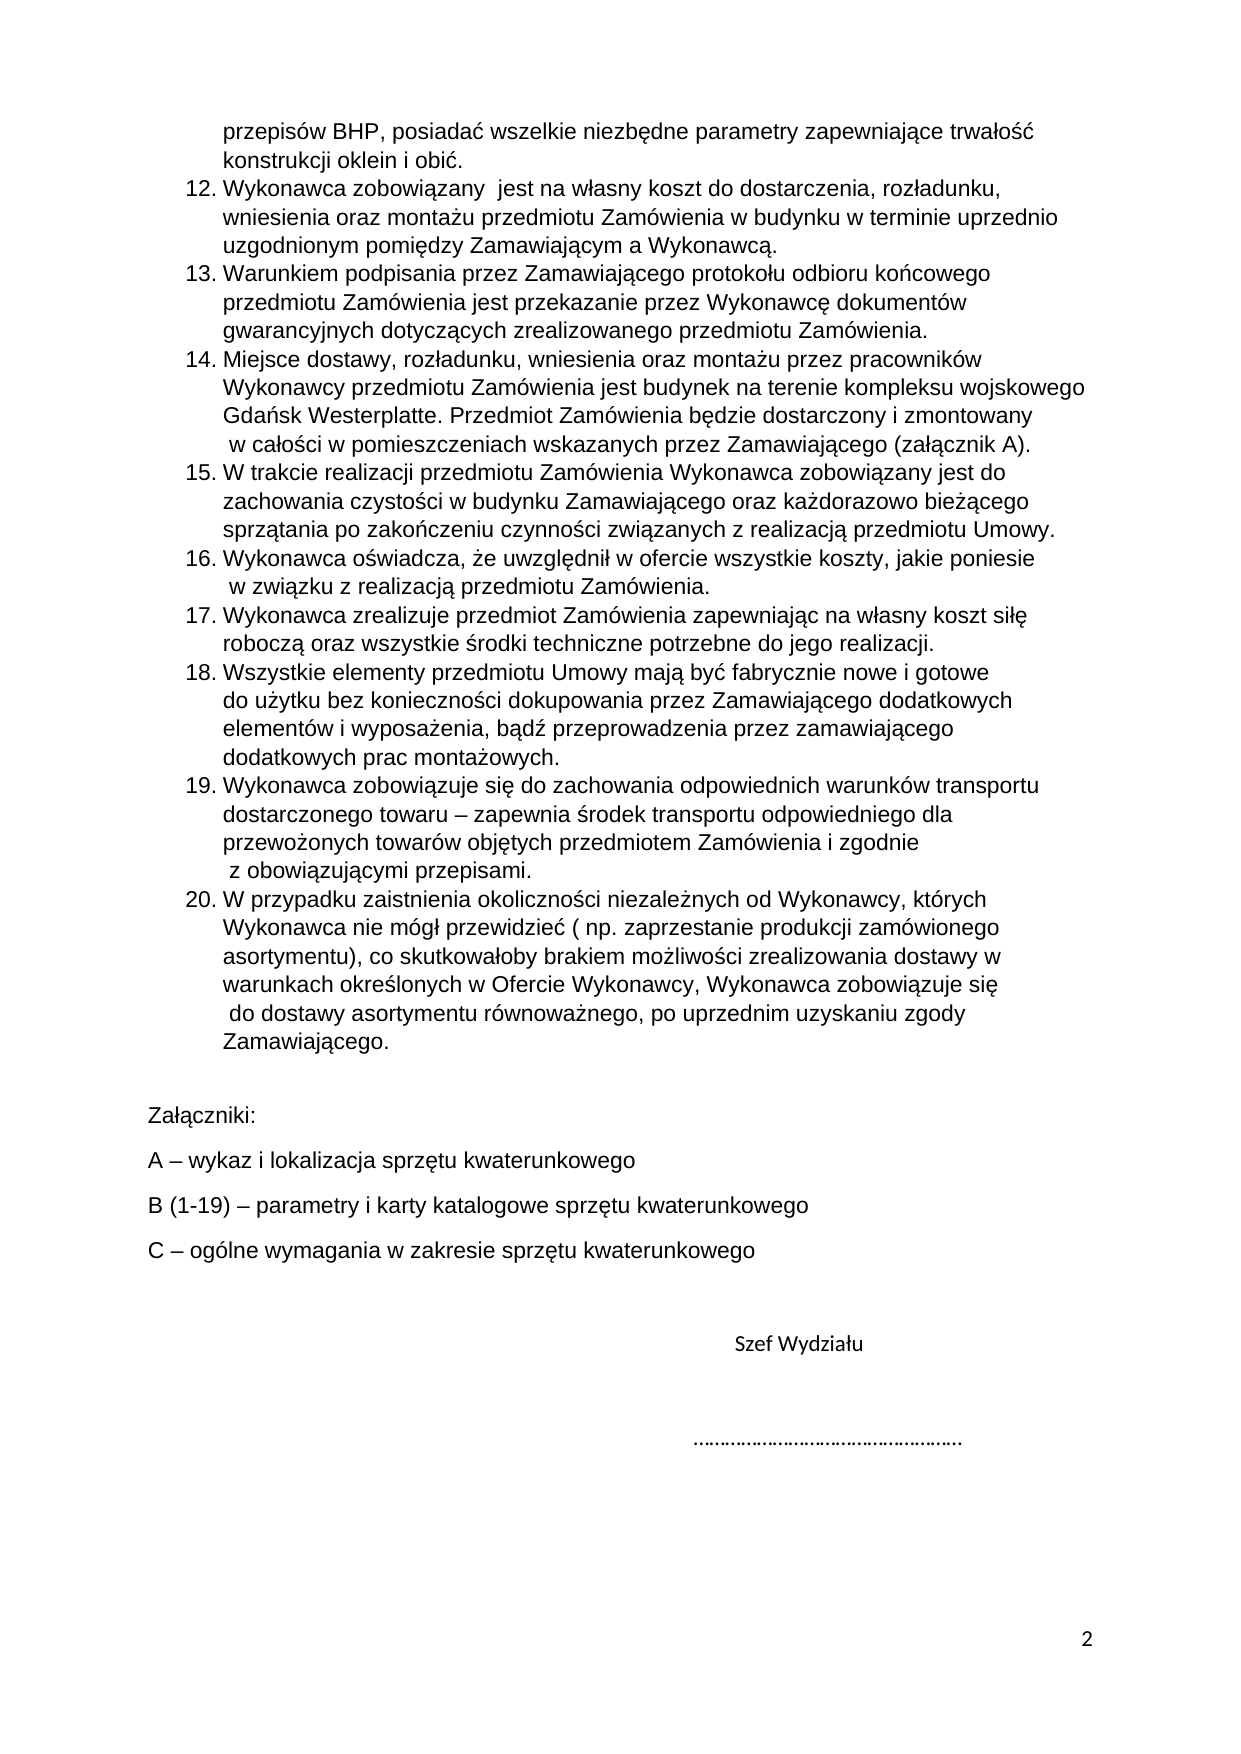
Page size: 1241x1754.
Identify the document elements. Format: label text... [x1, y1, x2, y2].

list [185, 118, 1093, 173]
list Warunkiem podpisania przez Zamawiającego protokołu odbioru końcowego przedmiotu Zamówienia jest przekazanie przez Wykonawcę dokumentów gwarancyjnych dotyczących zrealizowanego przedmiotu Zamówienia. [185, 260, 1093, 343]
text Załączniki: [148, 1102, 1093, 1128]
list Wykonawca zobowiązany jest na własny koszt do dostarczenia, rozładunku, wniesienia oraz montażu przedmiotu Zamówienia w budynku w terminie uprzednio uzgodnionym pomiędzy Zamawiającym a Wykonawcą. [185, 175, 1093, 258]
text B (1-19) – parametry i karty katalogowe sprzętu kwaterunkowego [148, 1192, 1093, 1218]
list Wykonawca oświadcza, że uwzględnił w ofercie wszystkie koszty, jakie poniesie w związku z realizacją przedmiotu Zamówienia. [185, 545, 1093, 599]
text …………………………………………… [148, 1423, 1093, 1451]
list Miejsce dostawy, rozładunku, wniesienia oraz montażu przez pracowników Wykonawcy przedmiotu Zamówienia jest budynek na terenie kompleksu wojskowego Gdańsk Westerplatte. Przedmiot Zamówienia będzie dostarczony i zmontowany w całości w pomieszczeniach wskazanych przez Zamawiającego (załącznik A). [185, 346, 1093, 457]
text A – wykaz i lokalizacja sprzętu kwaterunkowego [148, 1147, 1093, 1173]
list Wykonawca zobowiązuje się do zachowania odpowiednich warunków transportu dostarczonego towaru – zapewnia środek transportu odpowiedniego dla przewożonych towarów objętych przedmiotem Zamówienia i zgodnie z obowiązującymi przepisami. [185, 772, 1093, 884]
list Wykonawca zrealizuje przedmiot Zamówienia zapewniając na własny koszt siłę roboczą oraz wszystkie środki techniczne potrzebne do jego realizacji. [185, 602, 1093, 656]
list Wszystkie elementy przedmiotu Umowy mają być fabrycznie nowe i gotowe do użytku bez konieczności dokupowania przez Zamawiającego dodatkowych elementów i wyposażenia, bądź przeprowadzenia przez zamawiającego dodatkowych prac montażowych. [185, 658, 1093, 770]
text Szef Wydziału [148, 1329, 1093, 1357]
text C – ogólne wymagania w zakresie sprzętu kwaterunkowego [148, 1237, 1093, 1263]
list W przypadku zaistnienia okoliczności niezależnych od Wykonawcy, których Wykonawca nie mógł przewidzieć ( np. zaprzestanie produkcji zamówionego asortymentu), co skutkowałoby brakiem możliwości zrealizowania dostawy w warunkach określonych w Ofercie Wykonawcy, Wykonawca zobowiązuje się do dostawy asortymentu równoważnego, po uprzednim uzyskaniu zgody Zamawiającego. [185, 886, 1093, 1054]
list W trakcie realizacji przedmiotu Zamówienia Wykonawca zobowiązany jest do zachowania czystości w budynku Zamawiającego oraz każdorazowo bieżącego sprzątania po zakończeniu czynności związanych z realizacją przedmiotu Umowy. [185, 459, 1093, 543]
